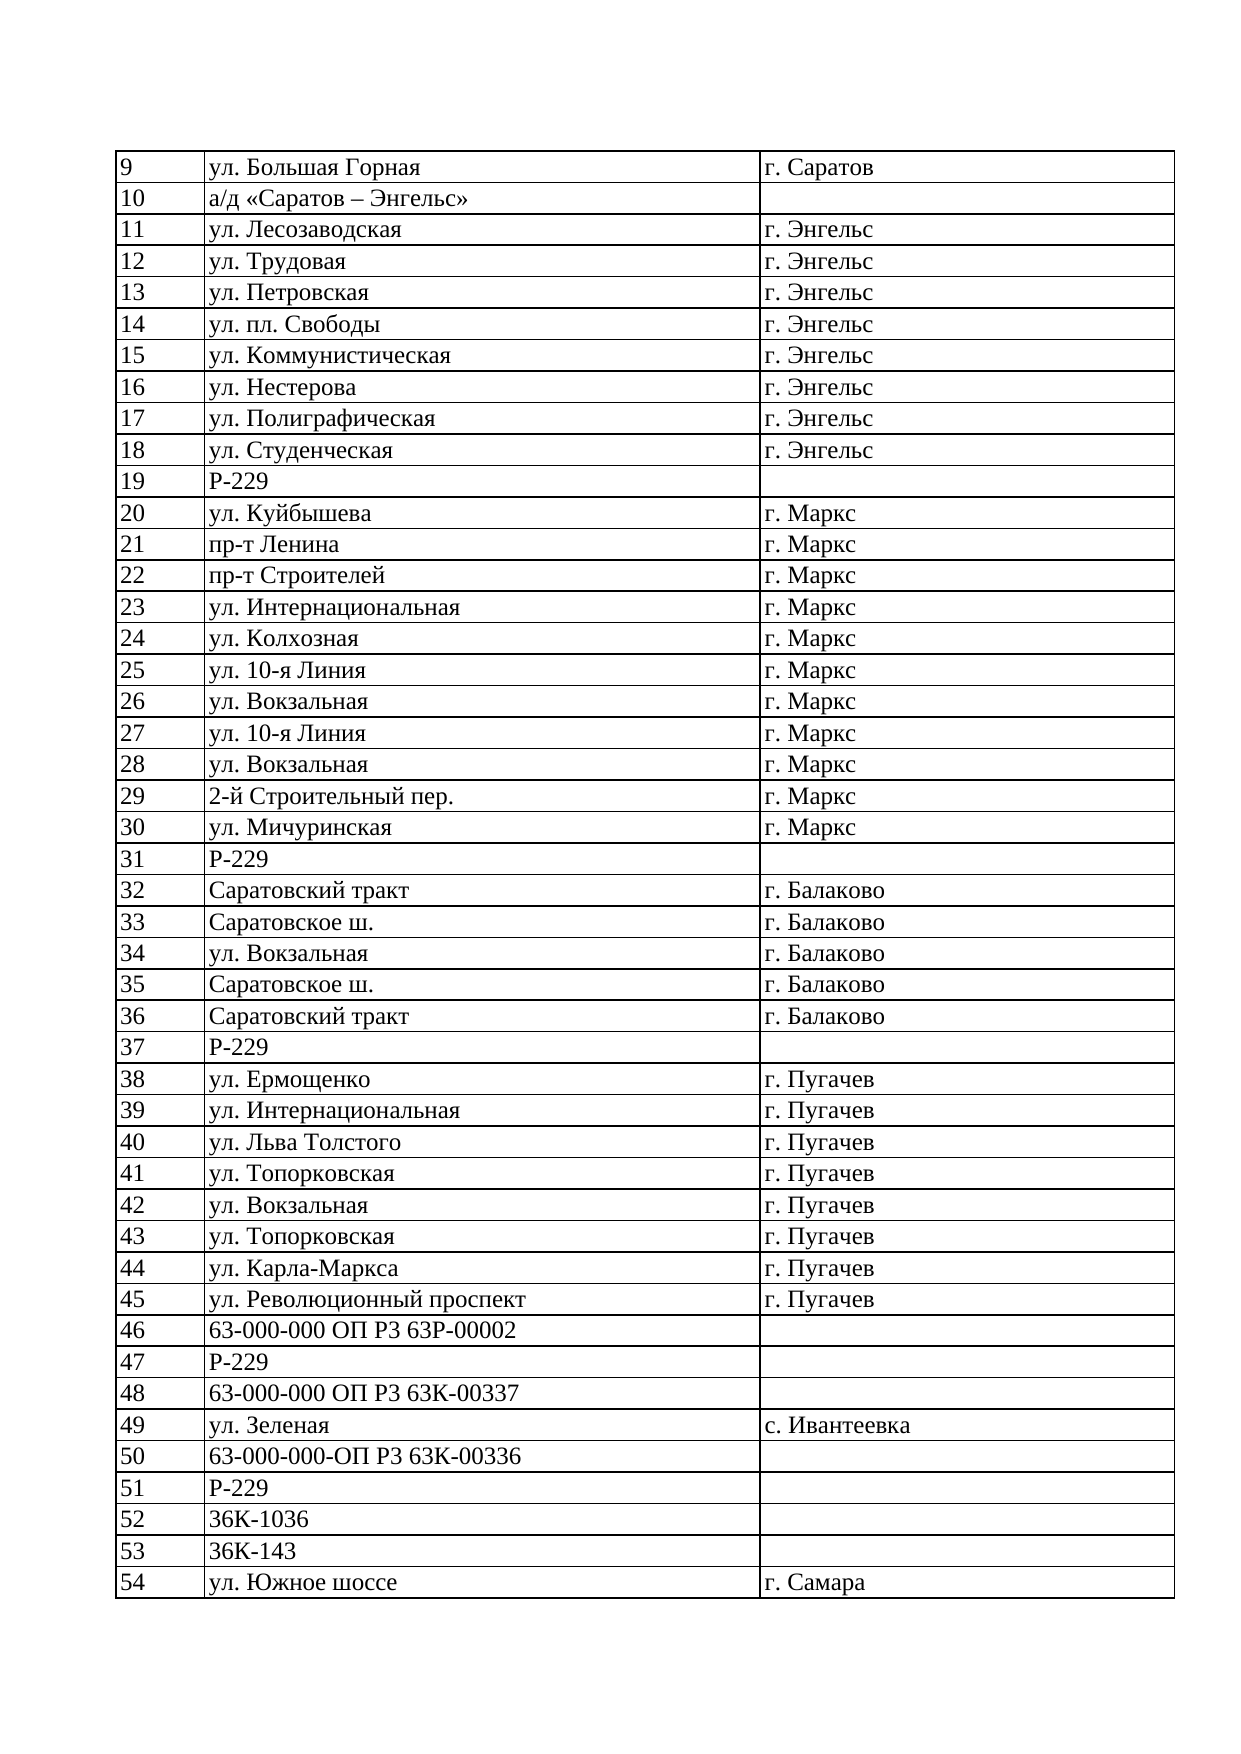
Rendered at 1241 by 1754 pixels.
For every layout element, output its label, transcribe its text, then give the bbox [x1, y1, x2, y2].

table_cell 10 [117, 183, 204, 213]
table_cell 45 [117, 1284, 204, 1314]
table_cell [761, 1378, 1174, 1408]
table_cell [761, 844, 1174, 873]
table_cell 14 [117, 309, 204, 339]
table_cell г. Энгельс [761, 277, 1174, 307]
table_cell [761, 1441, 1174, 1471]
table_cell 63-000-000-ОП Р3 63К-00336 [205, 1441, 759, 1471]
table_cell г. Маркс [761, 686, 1174, 716]
table_cell Р-229 [205, 466, 759, 496]
table_cell 41 [117, 1158, 204, 1188]
table_cell г. Маркс [761, 592, 1174, 622]
table_cell г. Маркс [761, 781, 1174, 811]
table_cell ул. Студенческая [205, 435, 759, 464]
table_cell г. Самара [761, 1567, 1174, 1597]
table_cell 52 [117, 1504, 204, 1534]
table_cell 49 [117, 1410, 204, 1440]
table_cell г. Пугачев [761, 1158, 1174, 1188]
table_cell 33 [117, 907, 204, 936]
table_cell ул. Большая Горная [205, 152, 759, 181]
table_cell [761, 1504, 1174, 1534]
table_cell 39 [117, 1095, 204, 1125]
table_cell ул. Колхозная [205, 623, 759, 653]
table_cell 29 [117, 781, 204, 811]
table_cell 44 [117, 1253, 204, 1282]
table_cell ул. Лесозаводская [205, 215, 759, 244]
table_cell [761, 183, 1174, 213]
table_cell г. Маркс [761, 812, 1174, 842]
table_cell 28 [117, 749, 204, 779]
table_cell ул. Вокзальная [205, 686, 759, 716]
table_cell г. Балаково [761, 875, 1174, 905]
table_cell г. Энгельс [761, 372, 1174, 402]
table_cell г. Пугачев [761, 1221, 1174, 1251]
table_cell ул. Мичуринская [205, 812, 759, 842]
table_cell г. Пугачев [761, 1064, 1174, 1094]
table_cell 13 [117, 277, 204, 307]
table_cell г. Саратов [761, 152, 1174, 181]
table_cell ул. Топорковская [205, 1221, 759, 1251]
table_cell 36К-1036 [205, 1504, 759, 1534]
table_cell 46 [117, 1316, 204, 1345]
table_cell Р-229 [205, 844, 759, 873]
table_cell с. Ивантеевка [761, 1410, 1174, 1440]
table_cell г. Балаково [761, 970, 1174, 999]
table_cell ул. Трудовая [205, 246, 759, 276]
table_cell г. Маркс [761, 498, 1174, 527]
table_cell 35 [117, 970, 204, 999]
table_cell 17 [117, 403, 204, 433]
table_cell ул. Ермощенко [205, 1064, 759, 1094]
table_cell 27 [117, 718, 204, 748]
table_cell 11 [117, 215, 204, 244]
table_cell ул. Вокзальная [205, 938, 759, 968]
table_cell [761, 1536, 1174, 1566]
table_cell Р-229 [205, 1473, 759, 1503]
table_cell Саратовское ш. [205, 907, 759, 936]
table_cell 24 [117, 623, 204, 653]
table_cell г. Балаково [761, 1001, 1174, 1031]
table_cell г. Маркс [761, 561, 1174, 590]
table_cell Р-229 [205, 1032, 759, 1062]
table_cell 51 [117, 1473, 204, 1503]
table_cell 21 [117, 529, 204, 559]
table_cell [761, 1473, 1174, 1503]
table_cell ул. Вокзальная [205, 1190, 759, 1219]
table_cell 26 [117, 686, 204, 716]
table_cell г. Маркс [761, 529, 1174, 559]
table_cell 48 [117, 1378, 204, 1408]
table_cell ул. Нестерова [205, 372, 759, 402]
table_cell ул. Льва Толстого [205, 1127, 759, 1157]
table_cell ул. Южное шоссе [205, 1567, 759, 1597]
table_cell а/д «Саратов – Энгельс» [205, 183, 759, 213]
table_cell 32 [117, 875, 204, 905]
table_cell Саратовское ш. [205, 970, 759, 999]
table_cell 30 [117, 812, 204, 842]
table_cell ул. Зеленая [205, 1410, 759, 1440]
table_cell 63-000-000 ОП Р3 63Р-00002 [205, 1316, 759, 1345]
table_cell 20 [117, 498, 204, 527]
table_cell 40 [117, 1127, 204, 1157]
table_cell 37 [117, 1032, 204, 1062]
table_cell 42 [117, 1190, 204, 1219]
table_cell Р-229 [205, 1347, 759, 1377]
table_cell 50 [117, 1441, 204, 1471]
table_cell г. Энгельс [761, 215, 1174, 244]
table_cell г. Маркс [761, 718, 1174, 748]
table_cell г. Маркс [761, 655, 1174, 685]
table_cell 22 [117, 561, 204, 590]
table_cell 15 [117, 340, 204, 370]
table_cell г. Маркс [761, 623, 1174, 653]
table_cell ул. Куйбышева [205, 498, 759, 527]
table_cell 34 [117, 938, 204, 968]
table_cell г. Пугачев [761, 1190, 1174, 1219]
table_cell 53 [117, 1536, 204, 1566]
table_cell г. Энгельс [761, 246, 1174, 276]
table_cell ул. Революционный проспект [205, 1284, 759, 1314]
table_cell 43 [117, 1221, 204, 1251]
table_cell Саратовский тракт [205, 1001, 759, 1031]
table_cell 36К-143 [205, 1536, 759, 1566]
table_cell г. Пугачев [761, 1127, 1174, 1157]
table_cell ул. пл. Свободы [205, 309, 759, 339]
table_cell г. Энгельс [761, 435, 1174, 464]
table_cell ул. 10-я Линия [205, 718, 759, 748]
table_cell 16 [117, 372, 204, 402]
table_cell 2-й Строительный пер. [205, 781, 759, 811]
table_cell ул. Топорковская [205, 1158, 759, 1188]
table_cell 47 [117, 1347, 204, 1377]
table_cell пр-т Строителей [205, 561, 759, 590]
table_cell г. Пугачев [761, 1095, 1174, 1125]
table_cell ул. Петровская [205, 277, 759, 307]
table_cell г. Пугачев [761, 1284, 1174, 1314]
table_cell 18 [117, 435, 204, 464]
table_cell ул. Интернациональная [205, 592, 759, 622]
table_cell г. Энгельс [761, 403, 1174, 433]
table_cell г. Энгельс [761, 340, 1174, 370]
table_cell 9 [117, 152, 204, 181]
table_cell 31 [117, 844, 204, 873]
table_cell [761, 1316, 1174, 1345]
table_cell ул. Коммунистическая [205, 340, 759, 370]
table_cell 25 [117, 655, 204, 685]
table_cell ул. Вокзальная [205, 749, 759, 779]
table_cell 54 [117, 1567, 204, 1597]
table_cell г. Балаково [761, 907, 1174, 936]
table_cell 63-000-000 ОП Р3 63К-00337 [205, 1378, 759, 1408]
table_cell ул. 10-я Линия [205, 655, 759, 685]
table_cell 12 [117, 246, 204, 276]
table_cell Саратовский тракт [205, 875, 759, 905]
table_cell [761, 466, 1174, 496]
table_cell ул. Полиграфическая [205, 403, 759, 433]
table_cell [761, 1347, 1174, 1377]
table_cell 19 [117, 466, 204, 496]
table_cell пр-т Ленина [205, 529, 759, 559]
table_cell г. Энгельс [761, 309, 1174, 339]
table_cell 36 [117, 1001, 204, 1031]
table_cell г. Маркс [761, 749, 1174, 779]
table_cell г. Балаково [761, 938, 1174, 968]
table_cell ул. Карла-Маркса [205, 1253, 759, 1282]
table_cell 23 [117, 592, 204, 622]
table_cell [761, 1032, 1174, 1062]
table_cell г. Пугачев [761, 1253, 1174, 1282]
table_cell ул. Интернациональная [205, 1095, 759, 1125]
table_cell 38 [117, 1064, 204, 1094]
